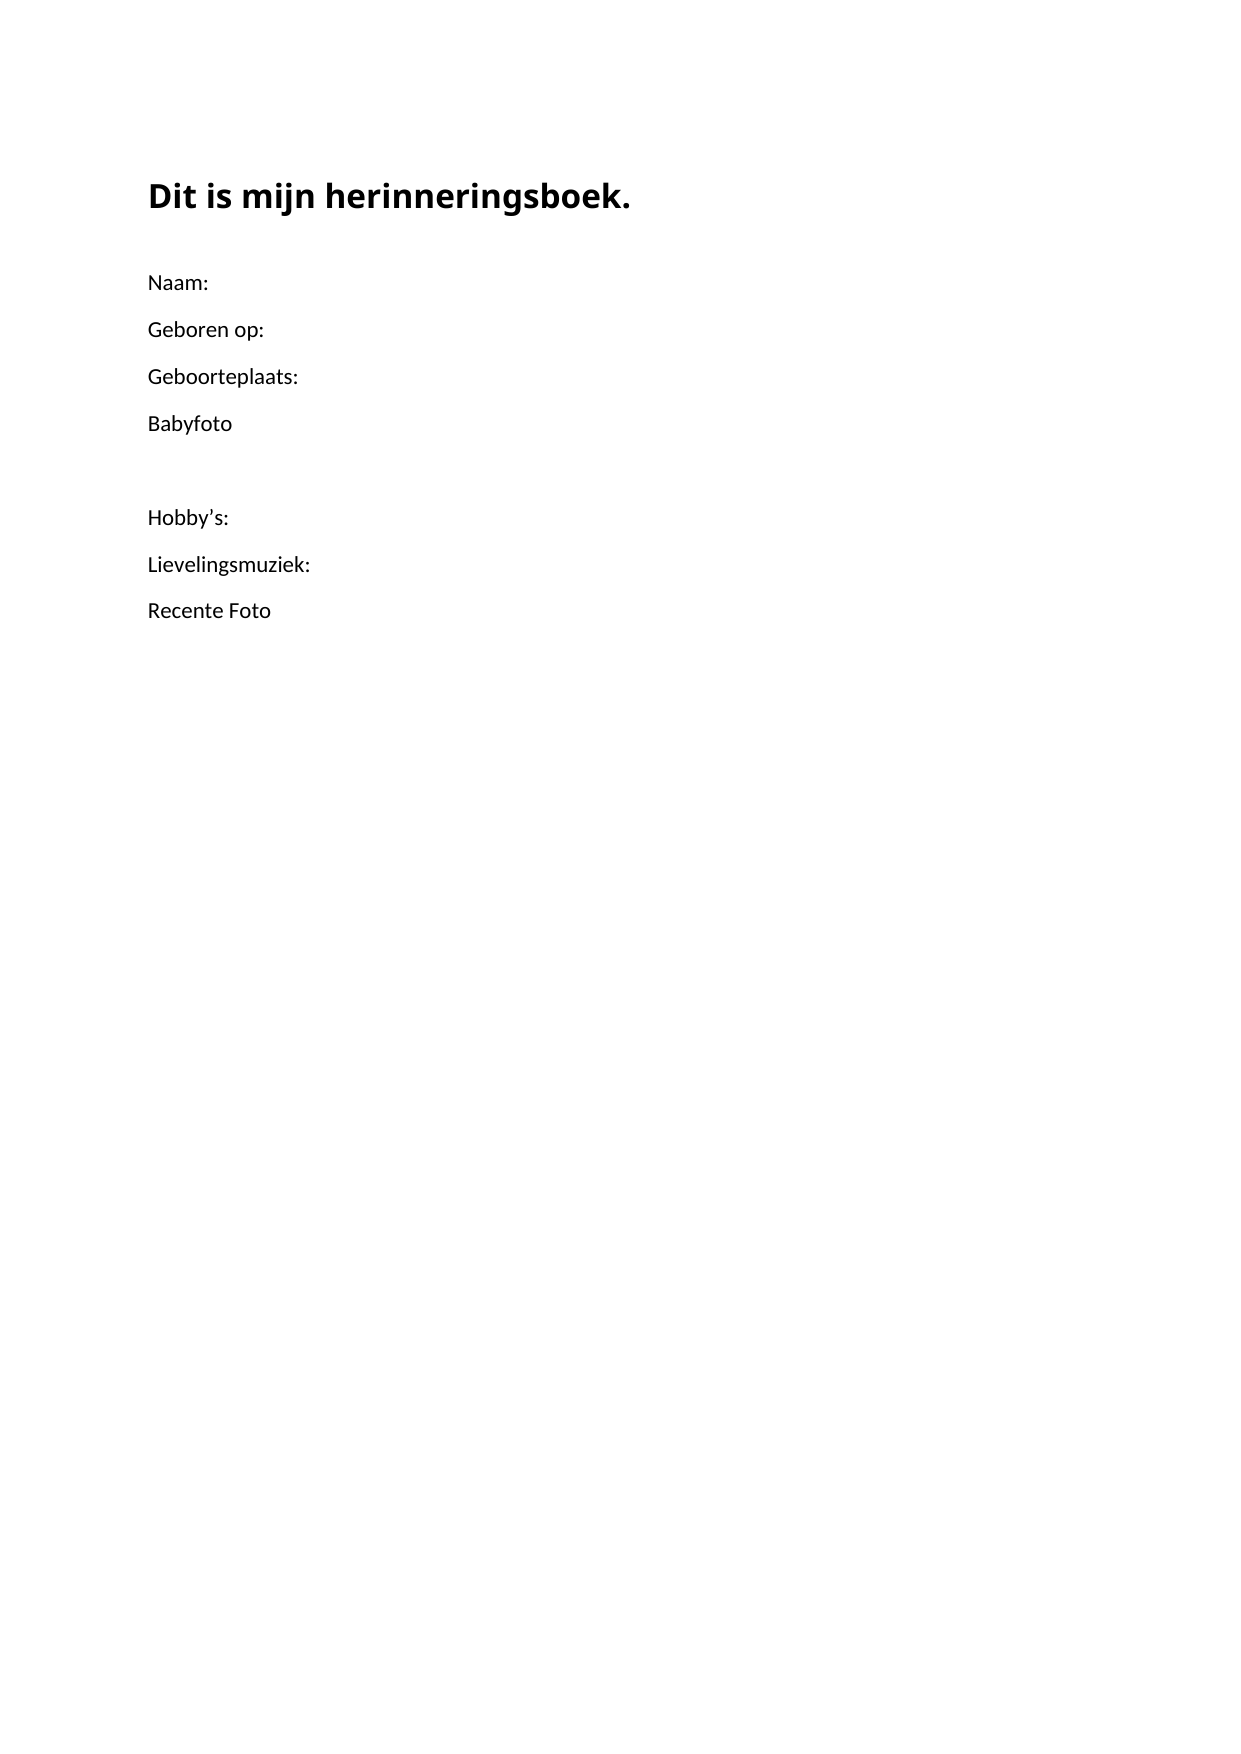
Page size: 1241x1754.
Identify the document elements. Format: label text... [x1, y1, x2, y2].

text Geboorteplaats: [148, 362, 1093, 390]
text Geboren op: [148, 315, 1093, 343]
subtitle Dit is mijn herinneringsboek. [148, 173, 1093, 218]
text Babyfoto [148, 409, 1093, 437]
text Lievelingsmuziek: [148, 550, 1093, 578]
text Hobby’s: [148, 503, 1093, 531]
text Recente Foto [148, 597, 1093, 624]
text Naam: [148, 268, 1093, 296]
